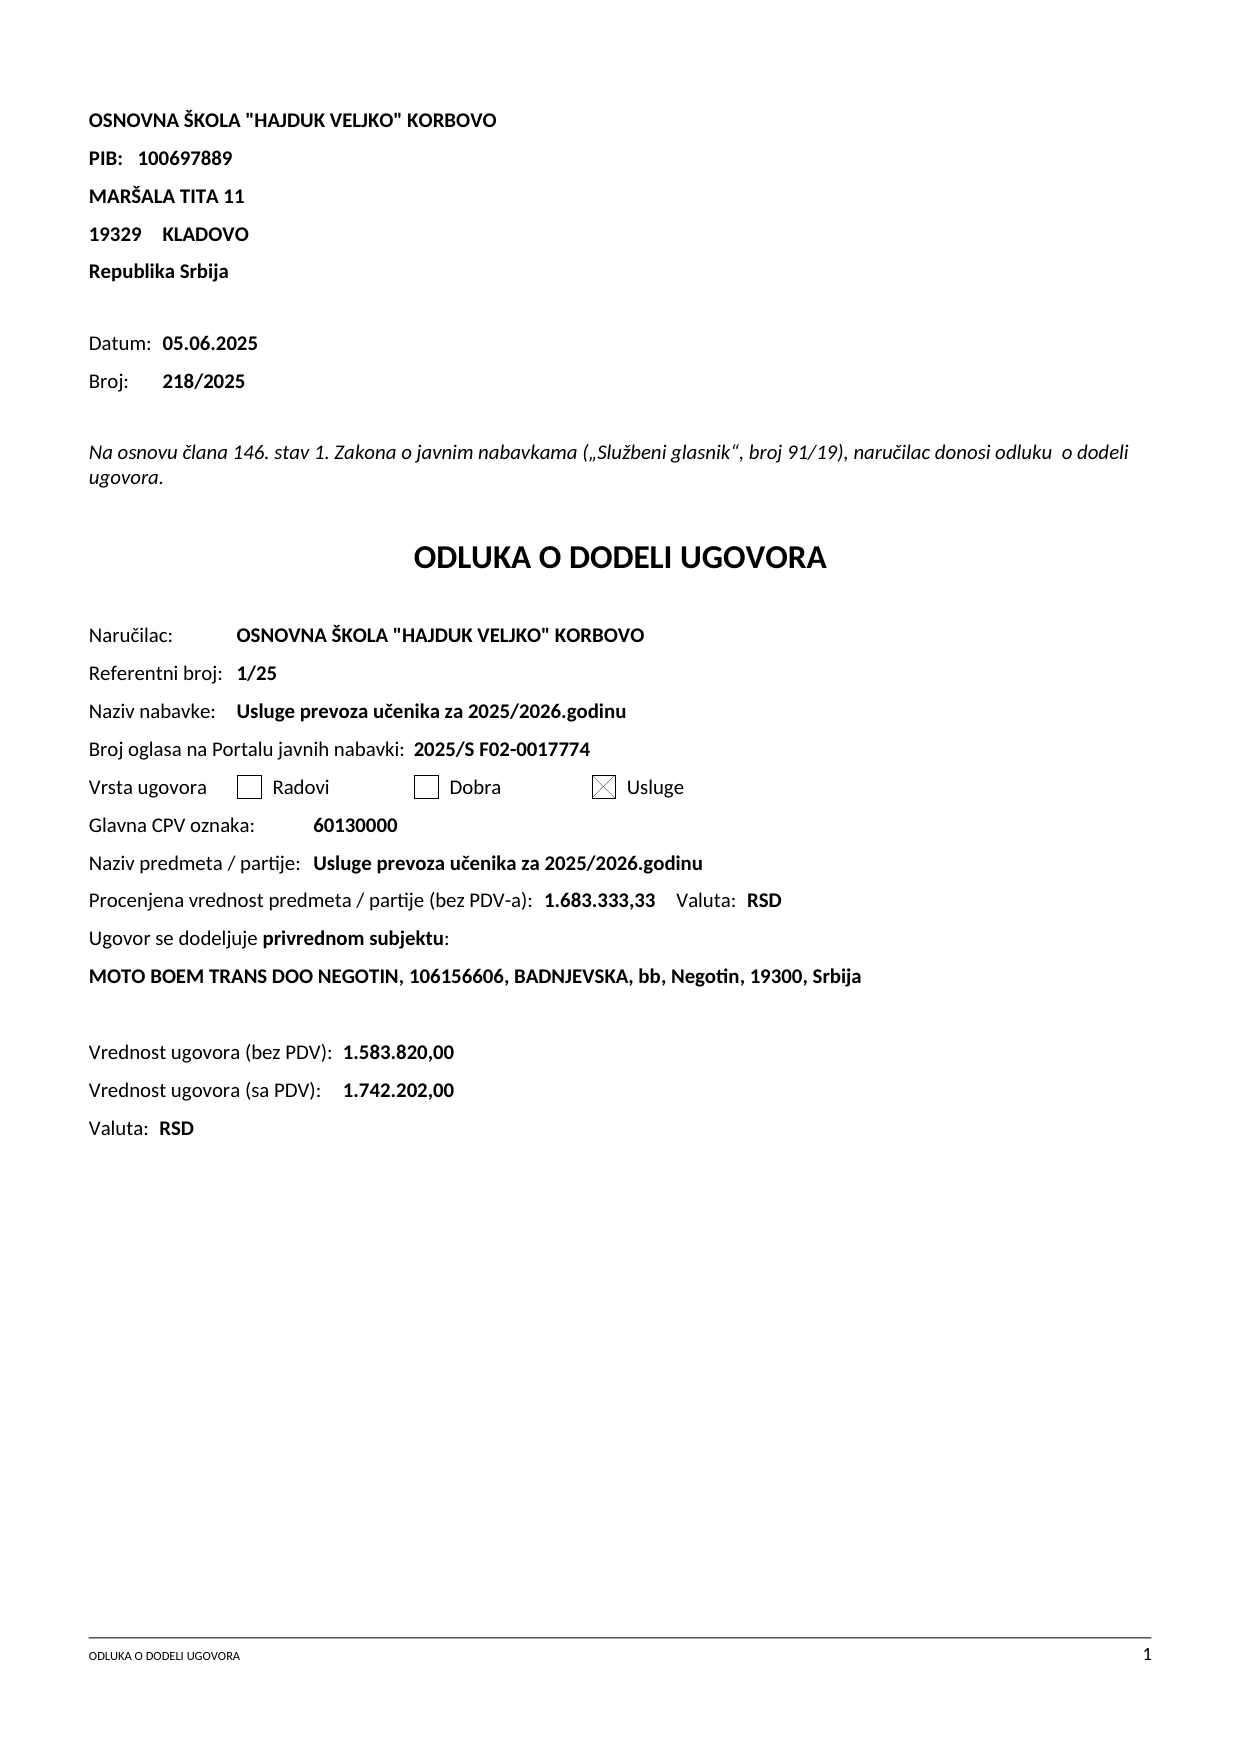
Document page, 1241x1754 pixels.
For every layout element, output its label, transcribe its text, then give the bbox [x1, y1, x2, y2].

text 19329 KLADOVO [89, 221, 1152, 246]
text Na osnovu člana 146. stav 1. Zakona o javnim nabavkama („Službeni glasnik“, broj 91/19), naručilac donosi odluku o dodeli ugovora. [89, 439, 1152, 490]
text Naziv nabavke: Usluge prevoza učenika za 2025/2026.godinu [89, 698, 1152, 723]
text Referentni broj: 1/25 [89, 660, 1152, 686]
text Glavna CPV oznaka: 60130000 [89, 812, 1152, 837]
text Naručilac: OSNOVNA ŠKOLA "HAJDUK VELJKO" KORBOVO [89, 622, 1152, 648]
text Vrednost ugovora (bez PDV): 1.583.820,00 [89, 1039, 1152, 1065]
text Broj: 218/2025 [89, 368, 1152, 393]
text MARŠALA TITA 11 [89, 183, 1152, 208]
text Datum: 05.06.2025 [89, 330, 1152, 355]
text Ugovor se dodeljuje privrednom subjektu: [89, 926, 1152, 951]
text OSNOVNA ŠKOLA "HAJDUK VELJKO" KORBOVO [89, 107, 1152, 132]
text Vrednost ugovora (sa PDV): 1.742.202,00 [89, 1077, 1152, 1103]
text Procenjena vrednost predmeta / partije (bez PDV-a): 1.683.333,33 Valuta: RSD [89, 888, 1152, 913]
text PIB: 100697889 [89, 145, 1152, 170]
text Valuta: RSD [89, 1115, 1152, 1141]
text Vrsta ugovora Radovi Dobra Usluge [89, 774, 592, 799]
text ODLUKA O DODELI UGOVORA [89, 536, 1152, 576]
text Broj oglasa na Portalu javnih nabavki: 2025/S F02-0017774 [89, 736, 1152, 761]
text Republika Srbija [89, 259, 1152, 284]
table_header MOTO BOEM TRANS DOO NEGOTIN, 106156606, BADNJEVSKA, bb, Negotin, 19300, Srbija [89, 957, 1152, 995]
text Naziv predmeta / partije: Usluge prevoza učenika za 2025/2026.godinu [89, 850, 1152, 875]
text Vrsta ugovora Radovi Dobra Usluge [615, 774, 1152, 799]
